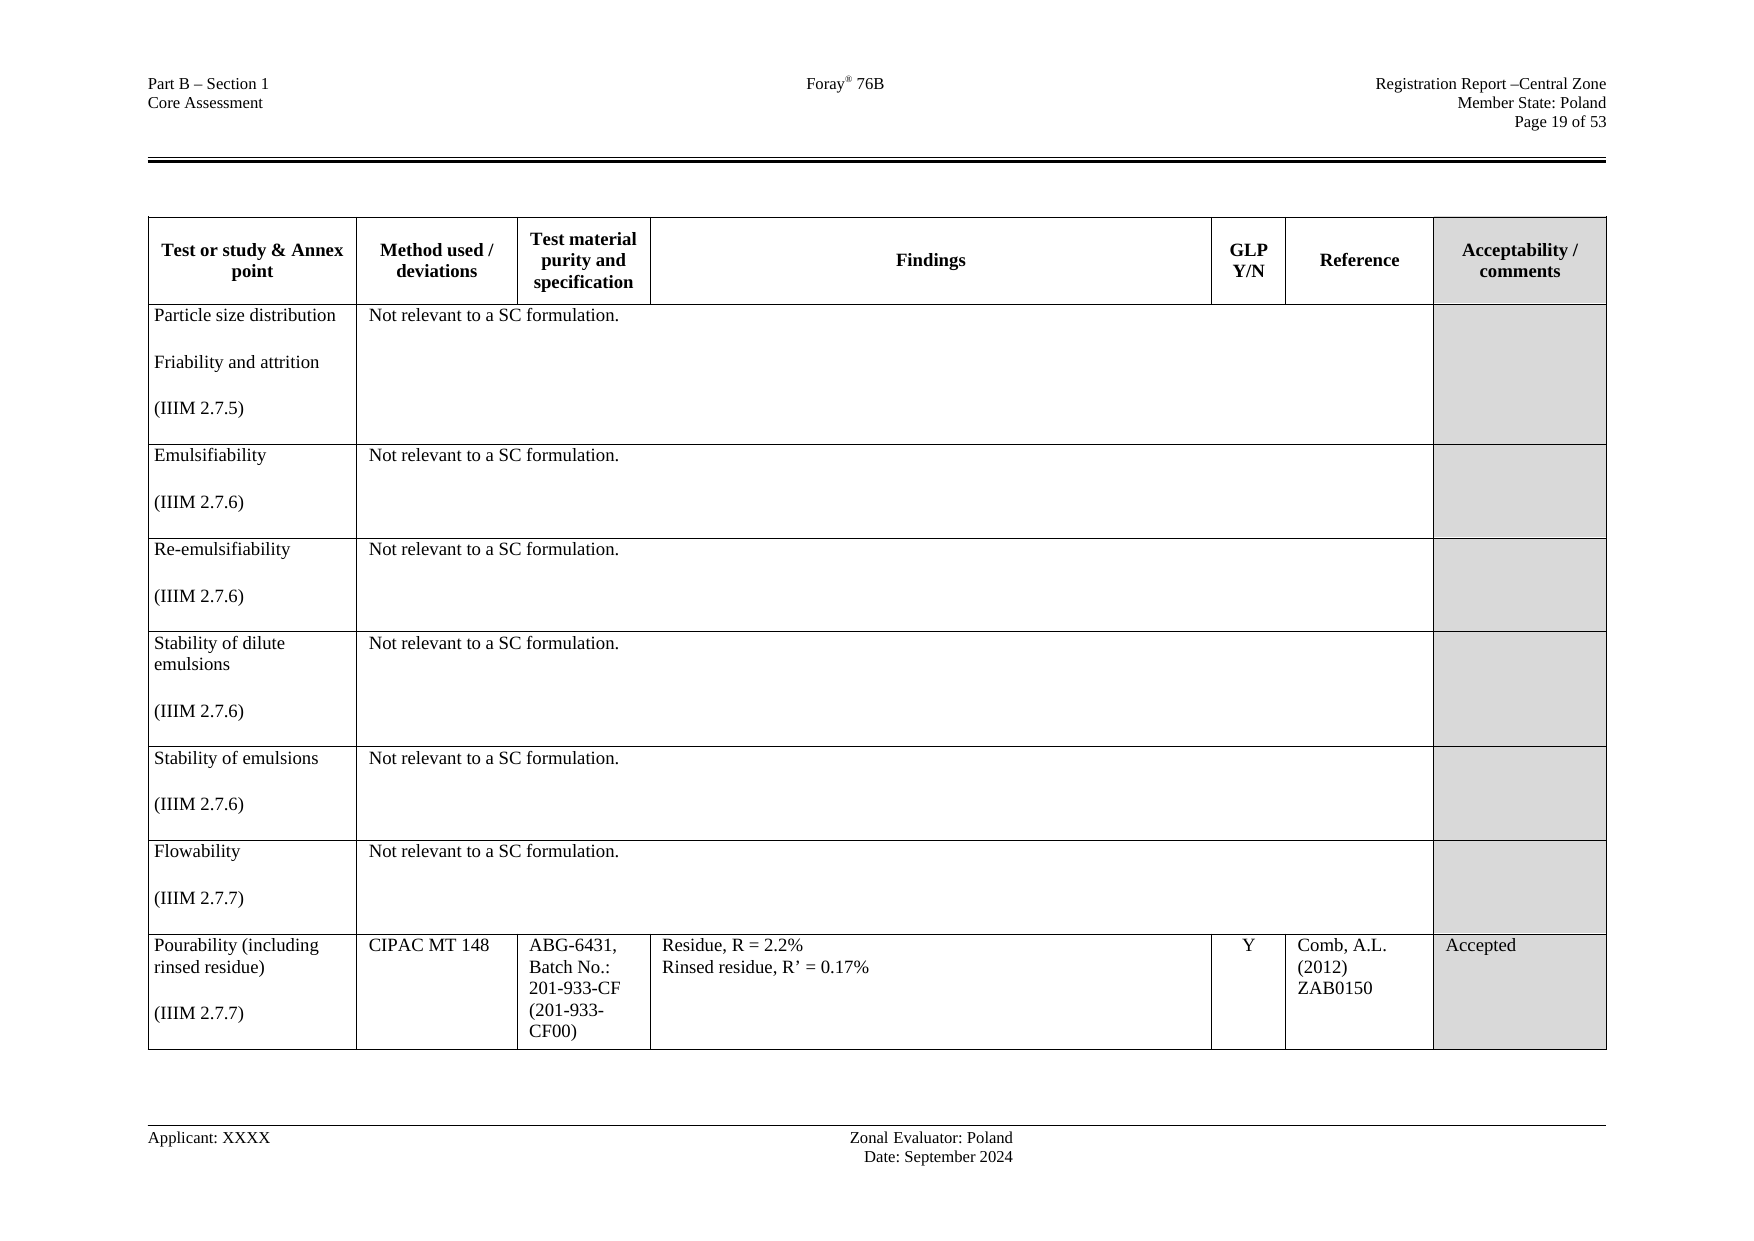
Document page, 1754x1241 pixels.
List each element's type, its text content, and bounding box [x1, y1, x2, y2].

table_header Test or study & Annex point [149, 218, 356, 303]
table_cell Not relevant to a SC formulation. [357, 305, 1433, 444]
table_cell [1434, 747, 1606, 840]
table_cell [1434, 632, 1606, 746]
table_header Acceptability / comments [1434, 218, 1606, 303]
table_cell Stability of emulsions (IIIM 2.7.6) [149, 747, 356, 840]
table_cell [1434, 539, 1606, 631]
table_cell [1434, 445, 1606, 537]
table_header GLP Y/N [1212, 218, 1285, 303]
table_cell Comb, A.L. (2012) ZAB0150 [1286, 935, 1433, 1049]
table_cell Not relevant to a SC formulation. [357, 841, 1433, 933]
table_cell Not relevant to a SC formulation. [357, 632, 1433, 746]
table_cell [1434, 841, 1606, 933]
table_cell Not relevant to a SC formulation. [357, 539, 1433, 631]
table_cell Y [1212, 935, 1285, 1049]
table_cell CIPAC MT 148 [357, 935, 517, 1049]
table_header Test material purity and specification [518, 218, 650, 303]
table_cell Residue, R = 2.2% Rinsed residue, R’ = 0.17% [651, 935, 1211, 1049]
table_header Reference [1286, 218, 1433, 303]
table_header Findings [651, 218, 1211, 303]
table_cell Stability of dilute emulsions (IIIM 2.7.6) [149, 632, 356, 746]
table_cell ABG-6431, Batch No.: 201-933-CF (201-933-CF00) [518, 935, 650, 1049]
table_cell Pourability (including rinsed residue) (IIIM 2.7.7) [149, 935, 356, 1049]
table_cell Not relevant to a SC formulation. [357, 747, 1433, 840]
table_cell Emulsifiability (IIIM 2.7.6) [149, 445, 356, 537]
table_cell Re-emulsifiability (IIIM 2.7.6) [149, 539, 356, 631]
table_cell Not relevant to a SC formulation. [357, 445, 1433, 537]
table_cell Flowability (IIIM 2.7.7) [149, 841, 356, 933]
table_cell Particle size distribution Friability and attrition (IIIM 2.7.5) [149, 305, 356, 444]
table_cell Accepted [1434, 935, 1606, 1049]
table_header Method used / deviations [357, 218, 517, 303]
table_cell [1434, 305, 1606, 444]
